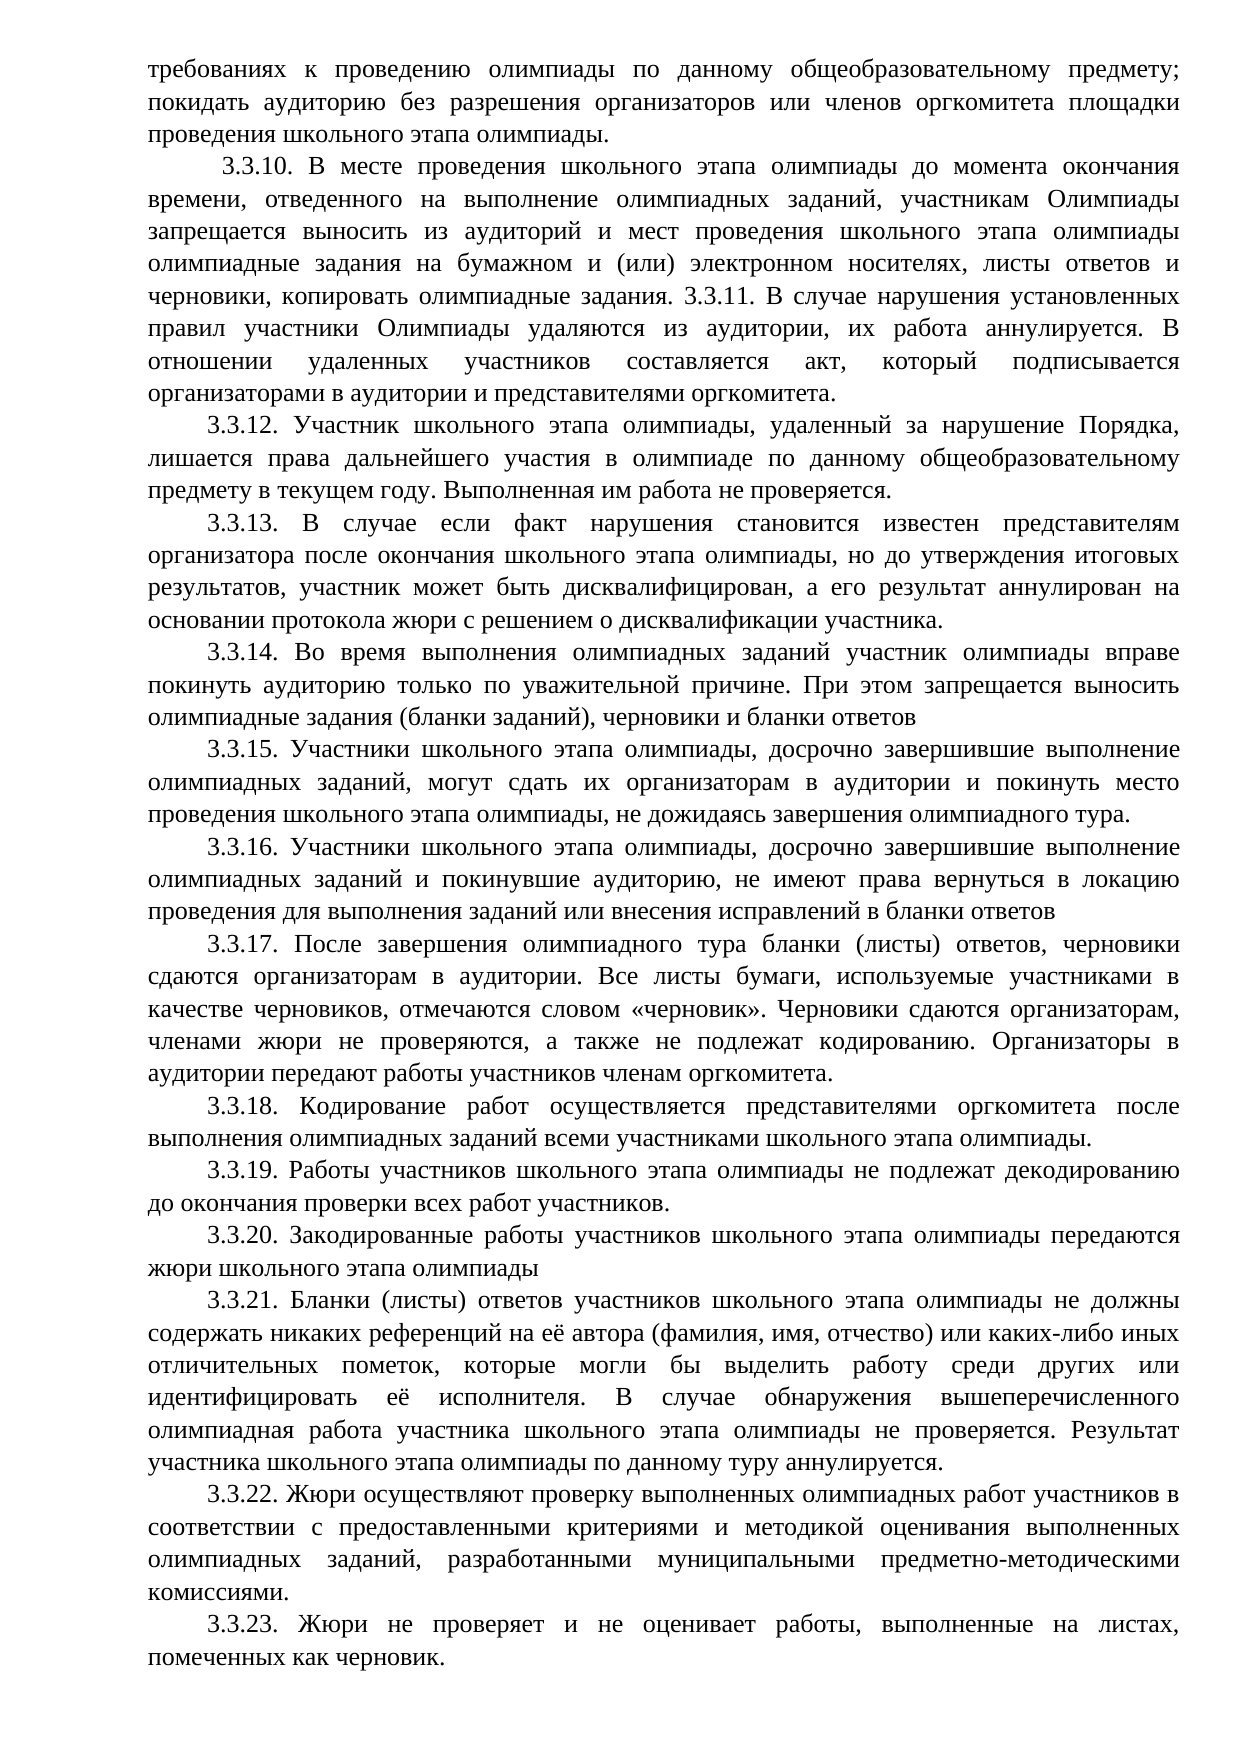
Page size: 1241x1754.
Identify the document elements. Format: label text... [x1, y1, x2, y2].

text 3.3.15. Участники школьного этапа олимпиады, досрочно завершившие выполнение олимпиадных заданий, могут сдать их организаторам в аудитории и покинуть место проведения школьного этапа олимпиады, не дожидаясь завершения олимпиадного тура. [148, 733, 1181, 828]
text 3.3.20. Закодированные работы участников школьного этапа олимпиады передаются жюри школьного этапа олимпиады [148, 1219, 1181, 1282]
text 3.3.21. Бланки (листы) ответов участников школьного этапа олимпиады не должны содержать никаких референций на её автора (фамилия, имя, отчество) или каких-либо иных отличительных пометок, которые могли бы выделить работу среди других или идентифицировать её исполнителя. В случае обнаружения вышеперечисленного олимпиадная работа участника школьного этапа олимпиады не проверяется. Результат участника школьного этапа олимпиады по данному туру аннулируется. [148, 1284, 1181, 1476]
text 3.3.19. Работы участников школьного этапа олимпиады не подлежат декодированию до окончания проверки всех работ участников. [148, 1154, 1181, 1217]
text 3.3.12. Участник школьного этапа олимпиады, удаленный за нарушение Порядка, лишается права дальнейшего участия в олимпиаде по данному общеобразовательному предмету в текущем году. Выполненная им работа не проверяется. [148, 409, 1181, 504]
text 3.3.23. Жюри не проверяет и не оценивает работы, выполненные на листах, помеченных как черновик. [148, 1608, 1181, 1671]
text 3.3.10. В месте проведения школьного этапа олимпиады до момента окончания времени, отведенного на выполнение олимпиадных заданий, участникам Олимпиады запрещается выносить из аудиторий и мест проведения школьного этапа олимпиады олимпиадные задания на бумажном и (или) электронном носителях, листы ответов и черновики, копировать олимпиадные задания. 3.3.11. В случае нарушения установленных правил участники Олимпиады удаляются из аудитории, их работа аннулируется. В отношении удаленных участников составляется акт, который подписывается организаторами в аудитории и представителями оргкомитета. [148, 150, 1181, 407]
text 3.3.14. Во время выполнения олимпиадных заданий участник олимпиады вправе покинуть аудиторию только по уважительной причине. При этом запрещается выносить олимпиадные задания (бланки заданий), черновики и бланки ответов [148, 636, 1181, 731]
text 3.3.18. Кодирование работ осуществляется представителями оргкомитета после выполнения олимпиадных заданий всеми участниками школьного этапа олимпиады. [148, 1090, 1181, 1152]
text 3.3.13. В случае если факт нарушения становится известен представителям организатора после окончания школьного этапа олимпиады, но до утверждения итоговых результатов, участник может быть дисквалифицирован, а его результат аннулирован на основании протокола жюри с решением о дисквалификации участника. [148, 507, 1181, 634]
text 3.3.17. После завершения олимпиадного тура бланки (листы) ответов, черновики сдаются организаторам в аудитории. Все листы бумаги, используемые участниками в качестве черновиков, отмечаются словом «черновик». Черновики сдаются организаторам, членами жюри не проверяются, а также не подлежат кодированию. Организаторы в аудитории передают работы участников членам оргкомитета. [148, 928, 1181, 1087]
text 3.3.16. Участники школьного этапа олимпиады, досрочно завершившие выполнение олимпиадных заданий и покинувшие аудиторию, не имеют права вернуться в локацию проведения для выполнения заданий или внесения исправлений в бланки ответов [148, 831, 1181, 925]
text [148, 53, 1181, 148]
text 3.3.22. Жюри осуществляют проверку выполненных олимпиадных работ участников в соответствии с предоставленными критериями и методикой оценивания выполненных олимпиадных заданий, разработанными муниципальными предметно-методическими комиссиями. [148, 1478, 1181, 1606]
